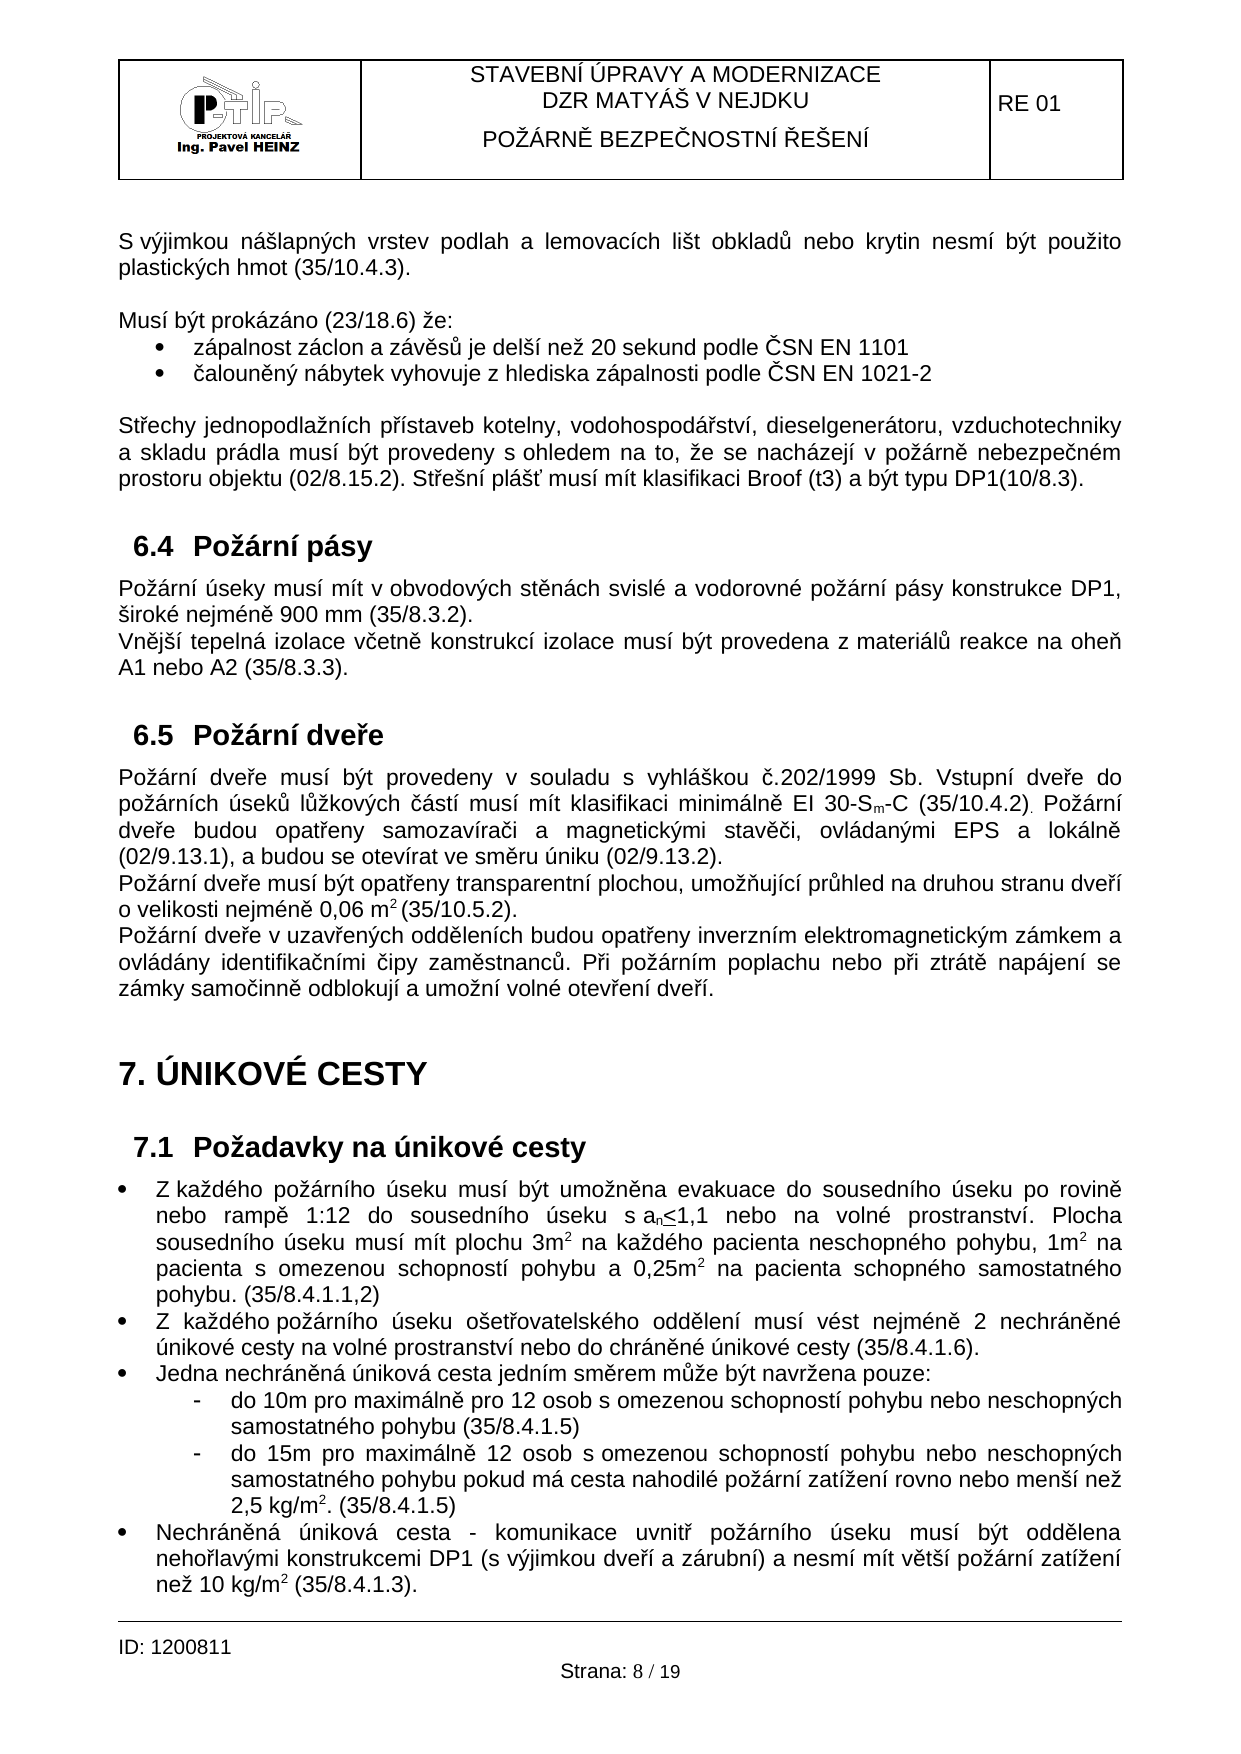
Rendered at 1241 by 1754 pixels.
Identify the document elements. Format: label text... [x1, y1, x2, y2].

text Požární dveře musí být provedeny v souladu s vyhláškou č.202/1999 Sb. Vstupní dveře do požárních úseků lůžkových částí musí mít klasifikaci minimálně EI 30-Sm-C (35/10.4.2). Požární dveře budou opatřeny samozavírači a magnetickými stavěči, ovládanými EPS a lokálně (02/9.13.1), a budou se otevírat ve směru úniku (02/9.13.2). [118, 764, 1122, 869]
list čalouněný nábytek vyhovuje z hlediska zápalnosti podle ČSN EN 1021-2 [156, 360, 1122, 386]
text S výjimkou nášlapných vrstev podlah a lemovacích lišt obkladů nebo krytin nesmí být použito plastických hmot (35/10.4.3). [118, 228, 1122, 281]
subtitle Požární pásy [133, 529, 1122, 563]
list Z každého požárního úseku musí být umožněna evakuace do sousedního úseku po rovině nebo rampě 1:12 do sousedního úseku s an<1,1 nebo na volné prostranství. Plocha sousedního úseku musí mít plochu 3m2 na každého pacienta neschopného pohybu, 1m2 na pacienta s omezenou schopností pohybu a 0,25m2 na pacienta schopného samostatného pohybu. (35/8.4.1.1,2) [118, 1176, 1122, 1308]
list do 15m pro maximálně 12 osob s omezenou schopností pohybu nebo neschopných samostatného pohybu pokud má cesta nahodilé požární zatížení rovno nebo menší než 2,5 kg/m2. (35/8.4.1.5) [193, 1439, 1122, 1518]
text Musí být prokázáno (23/18.6) že: [118, 307, 1122, 333]
text Vnější tepelná izolace včetně konstrukcí izolace musí být provedena z materiálů reakce na oheň A1 nebo A2 (35/8.3.3). [118, 628, 1122, 681]
text Požární dveře musí být opatřeny transparentní plochou, umožňující průhled na druhou stranu dveří o velikosti nejméně 0,06 m2 (35/10.5.2). [118, 869, 1122, 922]
list do 10m pro maximálně pro 12 osob s omezenou schopností pohybu nebo neschopných samostatného pohybu (35/8.4.1.5) [193, 1387, 1122, 1439]
text Požární dveře v uzavřených odděleních budou opatřeny inverzním elektromagnetickým zámkem a ovládány identifikačními čipy zaměstnanců. Při požárním poplachu nebo při ztrátě napájení se zámky samočinně odblokují a umožní volné otevření dveří. [118, 922, 1122, 1001]
text Střechy jednopodlažních přístaveb kotelny, vodohospodářství, dieselgenerátoru, vzduchotechniky a skladu prádla musí být provedeny s ohledem na to, že se nacházejí v požárně nebezpečném prostoru objektu (02/8.15.2). Střešní plášť musí mít klasifikaci Broof (t3) a být typu DP1(10/8.3). [118, 412, 1122, 492]
subtitle Požární dveře [133, 718, 1122, 752]
list zápalnost záclon a závěsů je delší než 20 sekund podle ČSN EN 1101 [156, 333, 1122, 360]
subtitle Únikové cesty [118, 1054, 1122, 1092]
text Požární úseky musí mít v obvodových stěnách svislé a vodorovné požární pásy konstrukce DP1, široké nejméně 900 mm (35/8.3.2). [118, 575, 1122, 628]
list Z každého požárního úseku ošetřovatelského oddělení musí vést nejméně 2 nechráněné únikové cesty na volné prostranství nebo do chráněné únikové cesty (35/8.4.1.6). [118, 1308, 1122, 1360]
list Jedna nechráněná úniková cesta jedním směrem může být navržena pouze: [118, 1360, 1122, 1387]
subtitle Požadavky na únikové cesty [133, 1130, 1122, 1163]
picture [172, 73, 307, 163]
list Nechráněná úniková cesta - komunikace uvnitř požárního úseku musí být oddělena nehořlavými konstrukcemi DP1 (s výjimkou dveří a zárubní) a nesmí mít větší požární zatížení než 10 kg/m2 (35/8.4.1.3). [118, 1518, 1122, 1598]
